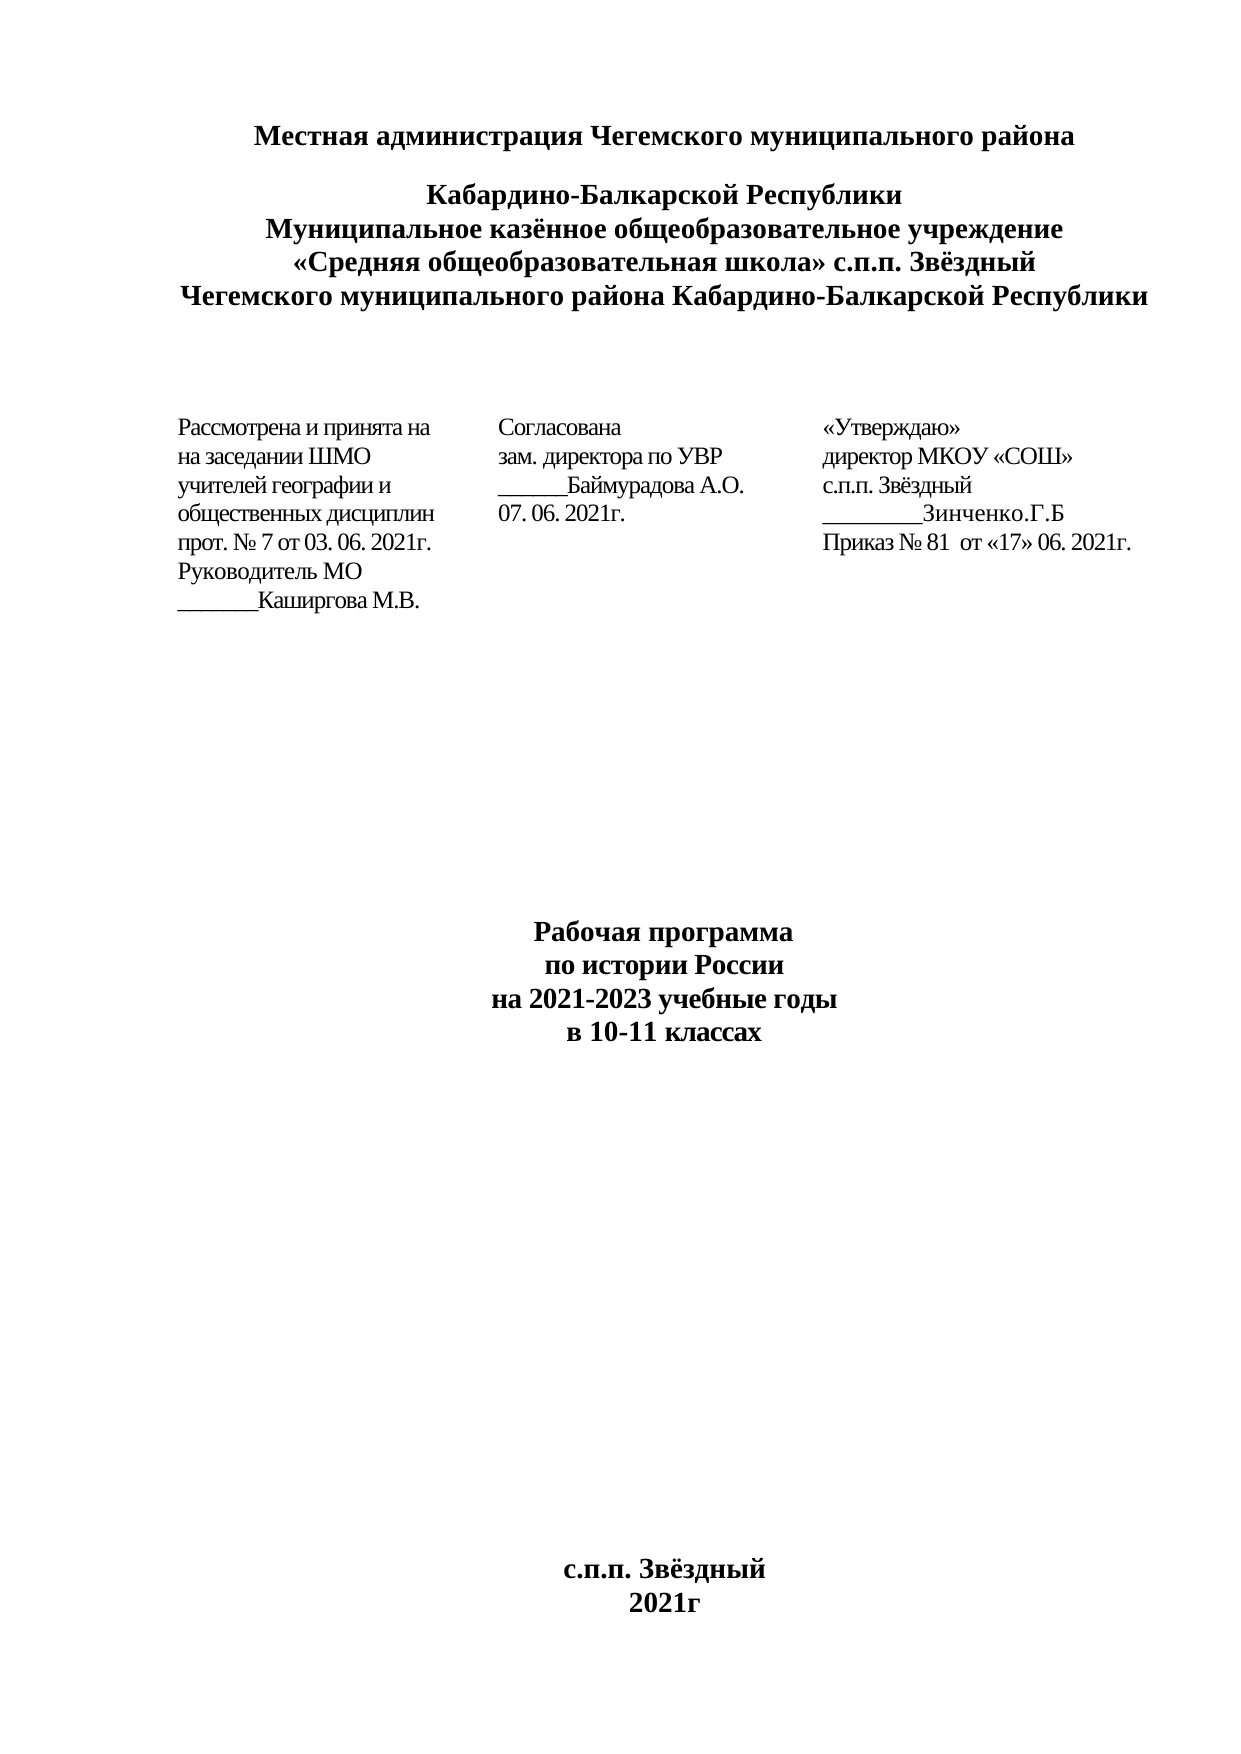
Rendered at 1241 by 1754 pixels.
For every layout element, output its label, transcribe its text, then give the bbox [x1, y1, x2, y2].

text Чегемского муниципального района Кабардино-Балкарской Республики [177, 278, 1152, 312]
text на 2021-2023 учебные годы [177, 981, 1152, 1014]
table_header Рассмотрена и принята на на заседании ШМО учителей географии и общественных дисциплин прот. № 7 от 03. 06. 2021г. Руководитель МО _______Каширгова М.В. [166, 412, 487, 626]
table_header Согласована зам. директора по УВР ______Баймурадова А.О. 07. 06. 2021г. [487, 412, 811, 626]
text Местная администрация Чегемского муниципального района [177, 118, 1152, 152]
table_header «Утверждаю» директор МКОУ «СОШ» с.п.п. Звёздный ________Зинченко.Г.Б Приказ № 81 от «17» 06. 2021г. [811, 412, 1163, 626]
text Рабочая программа [177, 914, 1149, 947]
text в 10-11 классах [177, 1014, 1152, 1048]
text с.п.п. Звёздный [177, 1551, 1152, 1585]
text 2021г [177, 1585, 1152, 1618]
text Муниципальное казённое общеобразовательное учреждение [177, 211, 1152, 244]
text по истории России [177, 947, 1152, 981]
text «Средняя общеобразовательная школа» с.п.п. Звёздный [177, 244, 1152, 278]
text Кабардино-Балкарской Республики [177, 177, 1152, 211]
